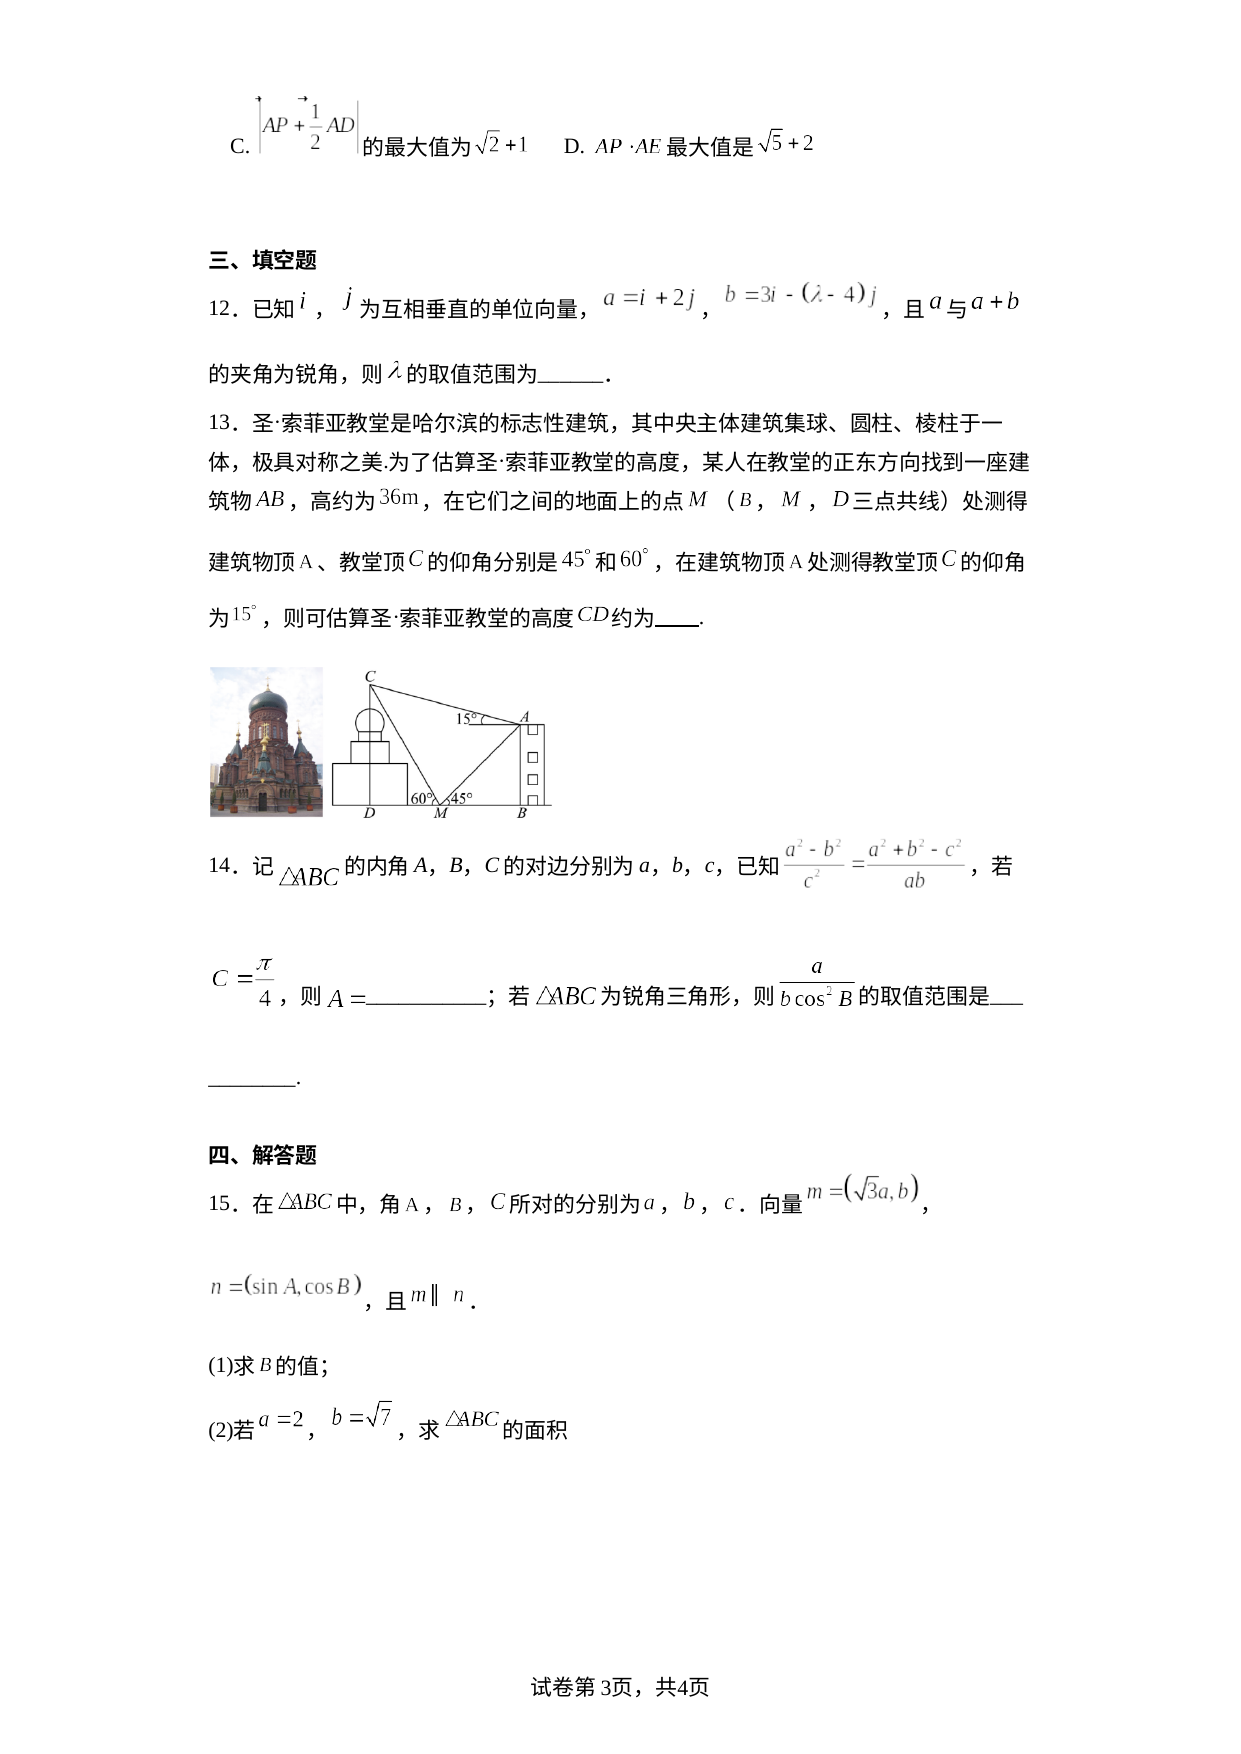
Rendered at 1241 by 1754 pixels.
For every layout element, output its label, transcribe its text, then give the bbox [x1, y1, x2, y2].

text 13．圣·索菲亚教堂是哈尔滨的标志性建筑，其中央主体建筑集球、圆柱、棱柱于一体，极具对称之美.为了估算圣·索菲亚教堂的高度，某人在教堂的正东方向找到一座建筑物，高约为，在它们之间的地面上的点（，，三点共线）处测得建筑物顶、教堂顶的仰角分别是和，在建筑物顶处测得教堂顶的仰角为，则可估算圣·索菲亚教堂的高度约为 . [208, 405, 1032, 828]
picture [208, 665, 553, 819]
text 14．记的内角A，B，C的对边分别为a，b，c，已知，若，则___________；若为锐角三角形，则的取值范围是___________. [208, 833, 1032, 1093]
text (1)求的值； [208, 1348, 1032, 1381]
text 三、填空题 [208, 243, 1032, 275]
text (2)若，，求的面积 [208, 1397, 1032, 1462]
text 12．已知，为互相垂直的单位向量，，，且与的夹角为锐角，则的取值范围为______． [208, 275, 1032, 405]
text 15．在中，角，，所对的分别为，，．向量，，且． [208, 1170, 1032, 1333]
text 四、解答题 [208, 1138, 1032, 1170]
text C. 的最大值为 D. 最大值是 [208, 97, 1032, 194]
